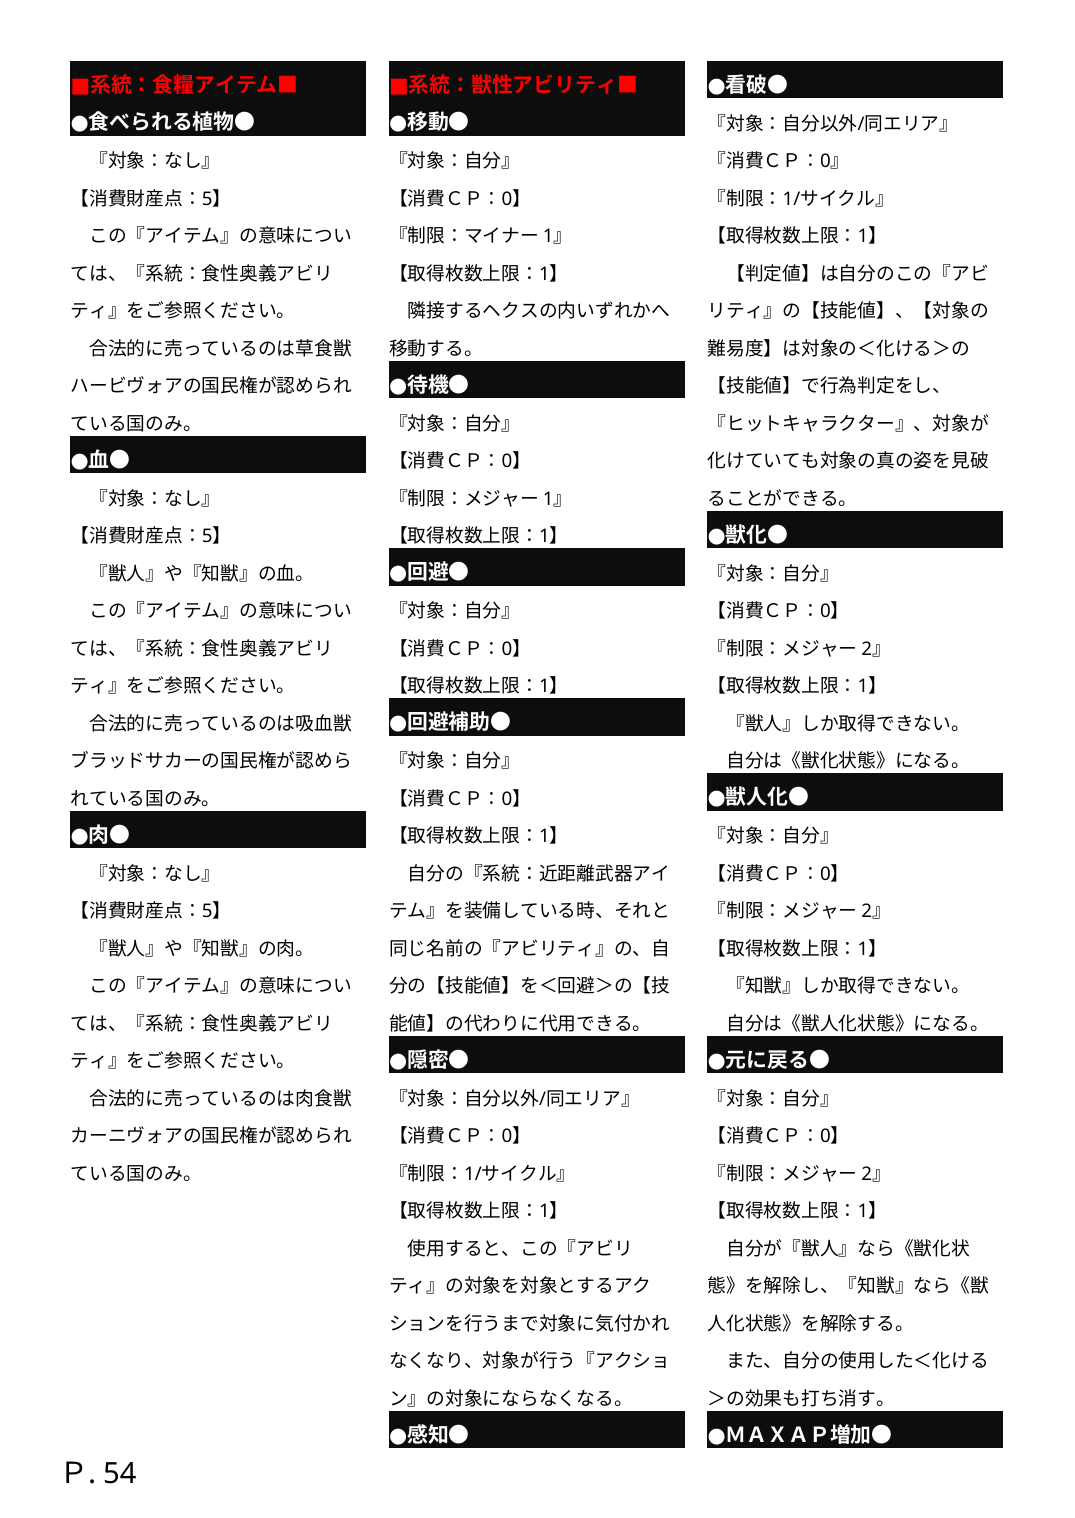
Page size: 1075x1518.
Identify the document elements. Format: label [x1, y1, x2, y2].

table_header [59, 61, 378, 1448]
table_header [696, 61, 1015, 1448]
table_header [378, 61, 696, 1448]
